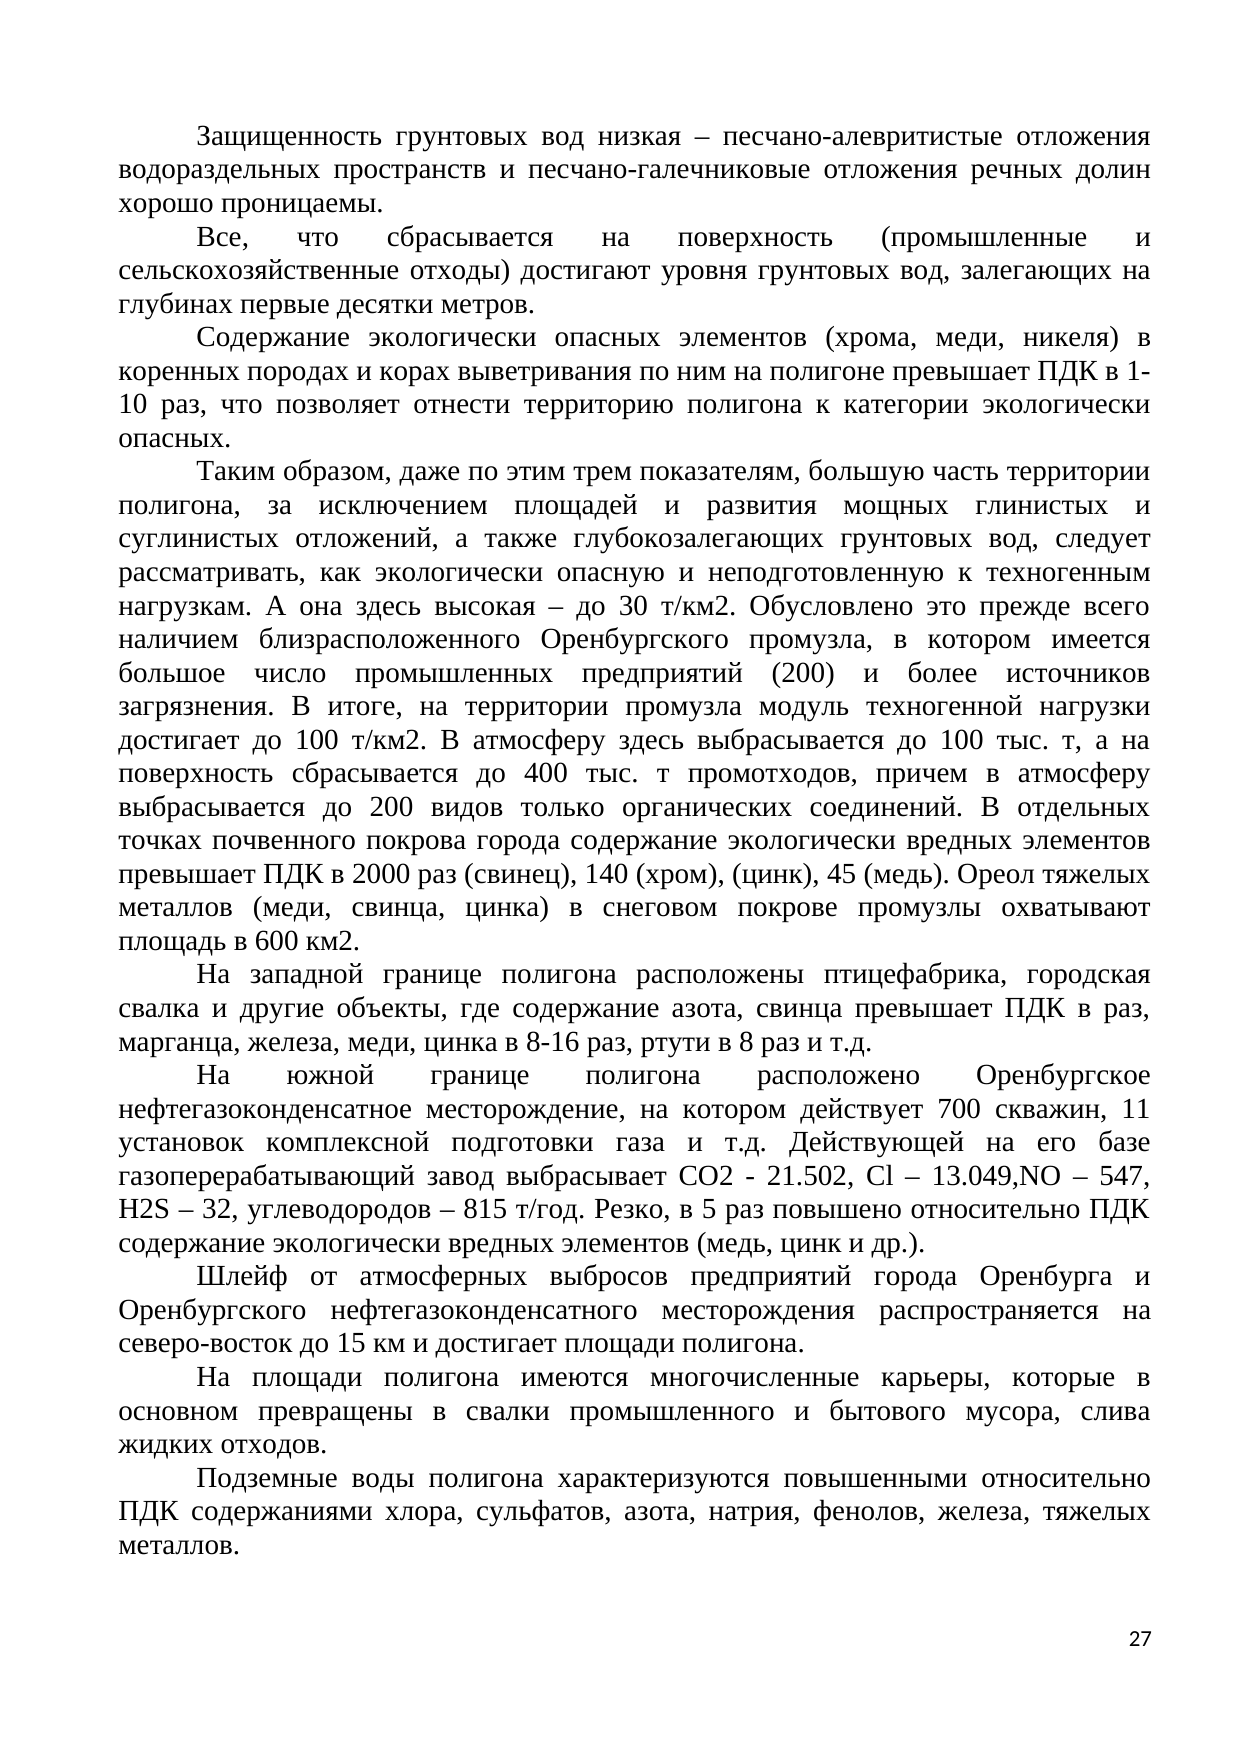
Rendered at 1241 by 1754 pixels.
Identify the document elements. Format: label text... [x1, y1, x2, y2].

text Защищенность грунтовых вод низкая – песчано-алевритистые отложения водораздельных пространств и песчано-галечниковые отложения речных долин хорошо проницаемы. [118, 118, 1152, 219]
text Содержание экологически опасных элементов (хрома, меди, никеля) в коренных породах и корах выветривания по ним на полигоне превышает ПДК в 1-10 раз, что позволяет отнести территорию полигона к категории экологически опасных. [118, 319, 1152, 453]
text Подземные воды полигона характеризуются повышенными относительно ПДК содержаниями хлора, сульфатов, азота, натрия, фенолов, железа, тяжелых металлов. [118, 1460, 1152, 1560]
text Таким образом, даже по этим трем показателям, большую часть территории полигона, за исключением площадей и развития мощных глинистых и суглинистых отложений, а также глубокозалегающих грунтовых вод, следует рассматривать, как экологически опасную и неподготовленную к техногенным нагрузкам. А она здесь высокая – до 30 т/км2. Обусловлено это прежде всего наличием близрасположенного Оренбургского промузла, в котором имеется большое число промышленных предприятий (200) и более источников загрязнения. В итоге, на территории промузла модуль техногенной нагрузки достигает до 100 т/км2. В атмосферу здесь выбрасывается до 100 тыс. т, а на поверхность сбрасывается до 400 тыс. т промотходов, причем в атмосферу выбрасывается до 200 видов только органических соединений. В отдельных точках почвенного покрова города содержание экологически вредных элементов превышает ПДК в 2000 раз (свинец), 140 (хром), (цинк), 45 (медь). Ореол тяжелых металлов (меди, свинца, цинка) в снеговом покрове промузлы охватывают площадь в 600 км2. [118, 453, 1152, 957]
text На южной границе полигона расположено Оренбургское нефтегазоконденсатное месторождение, на котором действует 700 скважин, 11 установок комплексной подготовки газа и т.д. Действующей на его базе газоперерабатывающий завод выбрасывает СО2 - 21.502, Cl – 13.049,NO – 547, H2S – 32, углеводородов – 815 т/год. Резко, в 5 раз повышено относительно ПДК содержание экологически вредных элементов (медь, цинк и др.). [118, 1057, 1152, 1258]
text Все, что сбрасывается на поверхность (промышленные и сельскохозяйственные отходы) достигают уровня грунтовых вод, залегающих на глубинах первые десятки метров. [118, 219, 1152, 319]
text На площади полигона имеются многочисленные карьеры, которые в основном превращены в свалки промышленного и бытового мусора, слива жидких отходов. [118, 1359, 1152, 1460]
text Шлейф от атмосферных выбросов предприятий города Оренбурга и Оренбургского нефтегазоконденсатного месторождения распространяется на северо-восток до 15 км и достигает площади полигона. [118, 1258, 1152, 1359]
text На западной границе полигона расположены птицефабрика, городская свалка и другие объекты, где содержание азота, свинца превышает ПДК в раз, марганца, железа, меди, цинка в 8-16 раз, ртути в 8 раз и т.д. [118, 957, 1152, 1057]
